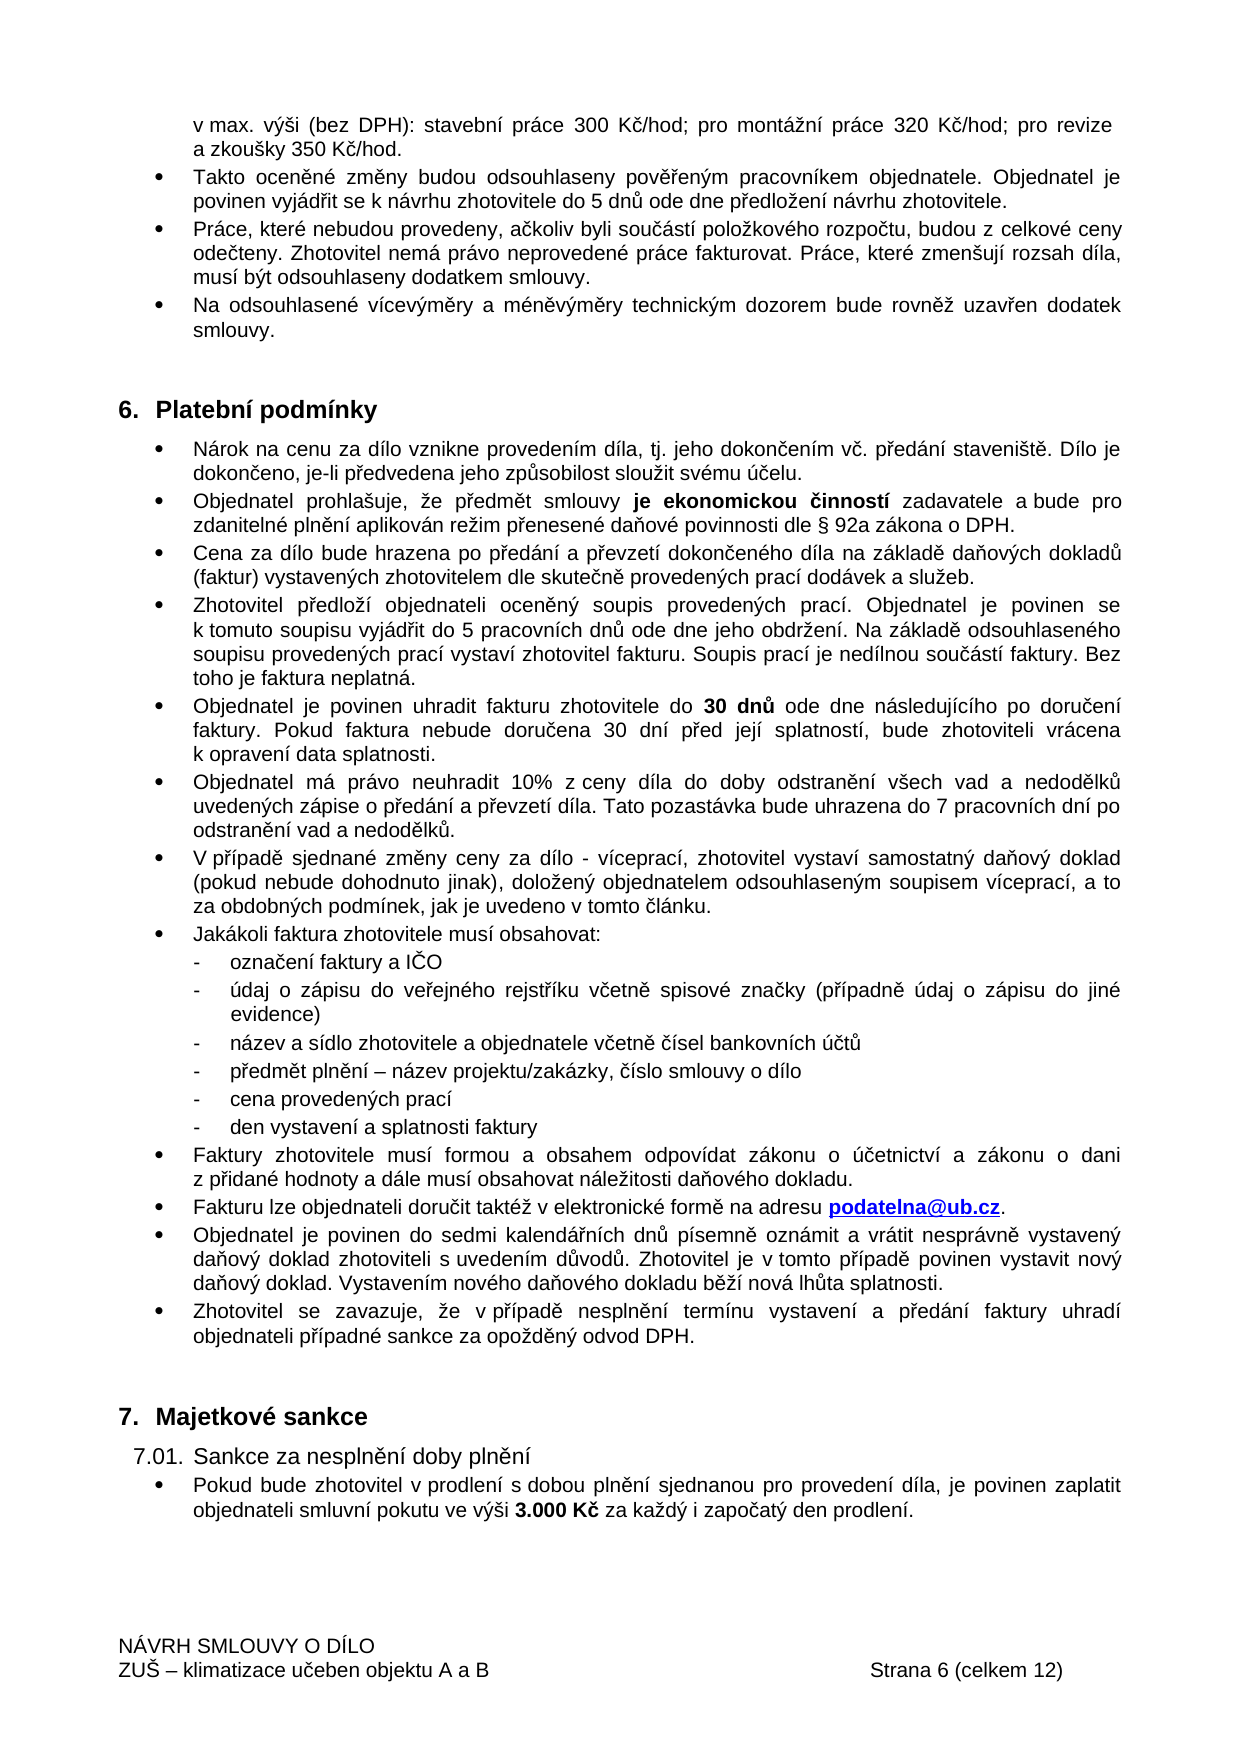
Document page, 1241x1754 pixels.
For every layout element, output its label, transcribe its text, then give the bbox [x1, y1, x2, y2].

text - předmět plnění – název projektu/zakázky, číslo smlouvy o dílo [193, 1058, 1122, 1082]
text Objednatel prohlašuje, že předmět smlouvy je ekonomickou činností zadavatele a bude pro zdanitelné plnění aplikován režim přenesené daňové povinnosti dle § 92a zákona o DPH. [155, 489, 1122, 537]
text Zhotovitel předloží objednateli oceněný soupis provedených prací. Objednatel je povinen se k tomuto soupisu vyjádřit do 5 pracovních dnů ode dne jeho obdržení. Na základě odsouhlaseného soupisu provedených prací vystaví zhotovitel fakturu. Soupis prací je nedílnou součástí faktury. Bez toho je faktura neplatná. [155, 593, 1122, 689]
text Objednatel má právo neuhradit 10% z ceny díla do doby odstranění všech vad a nedodělků uvedených zápise o předání a převzetí díla. Tato pozastávka bude uhrazena do 7 pracovních dní po odstranění vad a nedodělků. [155, 769, 1122, 842]
subtitle Majetkové sankce [118, 1402, 1122, 1430]
text - cena provedených prací [193, 1087, 1122, 1111]
subtitle Platební podmínky [118, 396, 1122, 424]
text - údaj o zápisu do veřejného rejstříku včetně spisové značky (případně údaj o zápisu do jiné evidence) [193, 978, 1122, 1026]
text - den vystavení a splatnosti faktury [193, 1115, 1122, 1139]
text Jakákoli faktura zhotovitele musí obsahovat: [155, 922, 1122, 946]
text V případě sjednané změny ceny za dílo - víceprací, zhotovitel vystaví samostatný daňový doklad (pokud nebude dohodnuto jinak), doložený objednatelem odsouhlaseným soupisem víceprací, a to za obdobných podmínek, jak je uvedeno v tomto článku. [155, 846, 1122, 918]
text Takto oceněné změny budou odsouhlaseny pověřeným pracovníkem objednatele. Objednatel je povinen vyjádřit se k návrhu zhotovitele do 5 dnů ode dne předložení návrhu zhotovitele. [155, 165, 1122, 213]
text Práce, které nebudou provedeny, ačkoliv byli součástí položkového rozpočtu, budou z celkové ceny odečteny. Zhotovitel nemá právo neprovedené práce fakturovat. Práce, které zmenšují rozsah díla, musí být odsouhlaseny dodatkem smlouvy. [155, 217, 1122, 289]
text Cena za dílo bude hrazena po předání a převzetí dokončeného díla na základě daňových dokladů (faktur) vystavených zhotovitelem dle skutečně provedených prací dodávek a služeb. [155, 541, 1122, 589]
text - název a sídlo zhotovitele a objednatele včetně čísel bankovních účtů [193, 1030, 1122, 1054]
text Faktury zhotovitele musí formou a obsahem odpovídat zákonu o účetnictví a zákonu o dani z přidané hodnoty a dále musí obsahovat náležitosti daňového dokladu. [155, 1143, 1122, 1191]
text Na odsouhlasené vícevýměry a méněvýměry technickým dozorem bude rovněž uzavřen dodatek smlouvy. [155, 293, 1122, 341]
text Pokud bude zhotovitel v prodlení s dobou plnění sjednanou pro provedení díla, je povinen zaplatit objednateli smluvní pokutu ve výši 3.000 Kč za každý i započatý den prodlení. [155, 1473, 1122, 1521]
text Fakturu lze objednateli doručit taktéž v elektronické formě na adresu podatelna@ub.cz. [155, 1195, 1122, 1219]
subtitle Sankce za nesplnění doby plnění [133, 1443, 1122, 1469]
text - označení faktury a IČO [193, 950, 1122, 974]
text Nárok na cenu za dílo vznikne provedením díla, tj. jeho dokončením vč. předání staveniště. Dílo je dokončeno, je-li předvedena jeho způsobilost sloužit svému účelu. [155, 437, 1122, 485]
text Objednatel je povinen do sedmi kalendářních dnů písemně oznámit a vrátit nesprávně vystavený daňový doklad zhotoviteli s uvedením důvodů. Zhotovitel je v tomto případě povinen vystavit nový daňový doklad. Vystavením nového daňového dokladu běží nová lhůta splatnosti. [155, 1223, 1122, 1295]
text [155, 113, 1122, 161]
text Objednatel je povinen uhradit fakturu zhotovitele do 30 dnů ode dne následujícího po doručení faktury. Pokud faktura nebude doručena 30 dní před její splatností, bude zhotoviteli vrácena k opravení data splatnosti. [155, 693, 1122, 765]
text Zhotovitel se zavazuje, že v případě nesplnění termínu vystavení a předání faktury uhradí objednateli případné sankce za opožděný odvod DPH. [155, 1299, 1122, 1347]
